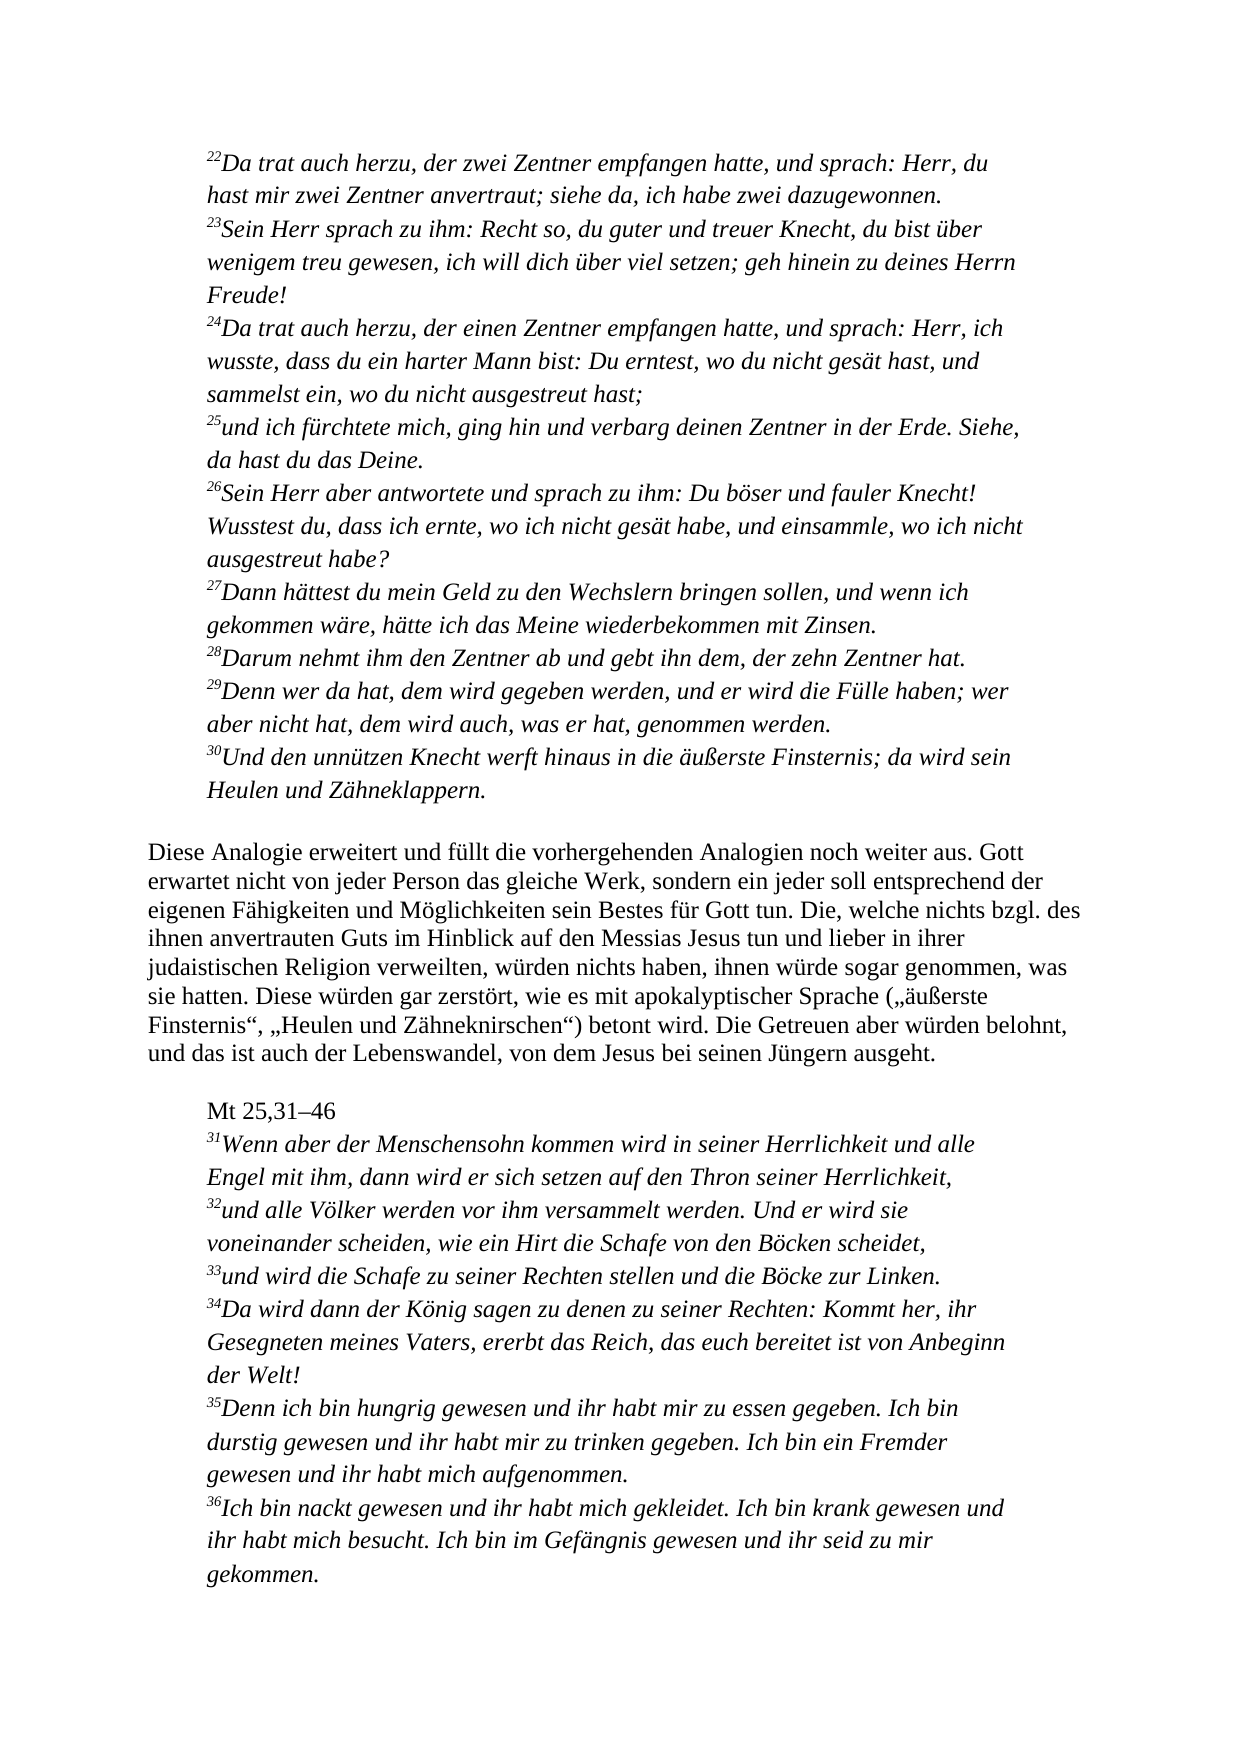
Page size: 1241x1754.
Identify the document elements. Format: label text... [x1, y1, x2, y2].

text 36Ich bin nackt gewesen und ihr habt mich gekleidet. Ich bin krank gewesen und ihr habt mich besucht. Ich bin im Gefängnis gewesen und ihr seid zu mir gekommen. [207, 1493, 1033, 1587]
text 26Sein Herr aber antwortete und sprach zu ihm: Du böser und fauler Knecht! Wusstest du, dass ich ernte, wo ich nicht gesät habe, und einsammle, wo ich nicht ausgestreut habe? [207, 478, 1033, 573]
text Mt 25,31–46 [207, 1096, 1033, 1125]
text 35Denn ich bin hungrig gewesen und ihr habt mir zu essen gegeben. Ich bin durstig gewesen und ihr habt mir zu trinken gegeben. Ich bin ein Fremder gewesen und ihr habt mich aufgenommen. [207, 1393, 1033, 1488]
text 25und ich fürchtete mich, ging hin und verbarg deinen Zentner in der Erde. Siehe, da hast du das Deine. [207, 412, 1033, 473]
text 29Denn wer da hat, dem wird gegeben werden, und er wird die Fülle haben; wer aber nicht hat, dem wird auch, was er hat, genommen werden. [207, 676, 1033, 738]
text 32und alle Völker werden vor ihm versammelt werden. Und er wird sie voneinander scheiden, wie ein Hirt die Schafe von den Böcken scheidet, [207, 1195, 1033, 1257]
text 30Und den unnützen Knecht werft hinaus in die äußerste Finsternis; da wird sein Heulen und Zähneklappern. [207, 742, 1033, 804]
text 31Wenn aber der Menschensohn kommen wird in seiner Herrlichkeit und alle Engel mit ihm, dann wird er sich setzen auf den Thron seiner Herrlichkeit, [207, 1129, 1033, 1191]
text 24Da trat auch herzu, der einen Zentner empfangen hatte, und sprach: Herr, ich wusste, dass du ein harter Mann bist: Du erntest, wo du nicht gesät hast, und sammelst ein, wo du nicht ausgestreut hast; [207, 313, 1033, 407]
text Diese Analogie erweitert und füllt die vorhergehenden Analogien noch weiter aus. Gott erwartet nicht von jeder Person das gleiche Werk, sondern ein jeder soll entsprechend der eigenen Fähigkeiten und Möglichkeiten sein Bestes für Gott tun. Die, welche nichts bzgl. des ihnen anvertrauten Guts im Hinblick auf den Messias Jesus tun und lieber in ihrer judaistischen Religion verweilten, würden nichts haben, ihnen würde sogar genommen, was sie hatten. Diese würden gar zerstört, wie es mit apokalyptischer Sprache („äußerste Finsternis“, „Heulen und Zähneknirschen“) betont wird. Die Getreuen aber würden belohnt, und das ist auch der Lebenswandel, von dem Jesus bei seinen Jüngern ausgeht. [148, 837, 1093, 1067]
text 27Dann hättest du mein Geld zu den Wechslern bringen sollen, und wenn ich gekommen wäre, hätte ich das Meine wiederbekommen mit Zinsen. [207, 577, 1033, 639]
text 33und wird die Schafe zu seiner Rechten stellen und die Böcke zur Linken. [207, 1261, 1033, 1290]
text 22Da trat auch herzu, der zwei Zentner empfangen hatte, und sprach: Herr, du hast mir zwei Zentner anvertraut; siehe da, ich habe zwei dazugewonnen. [207, 148, 1033, 209]
text 23Sein Herr sprach zu ihm: Recht so, du guter und treuer Knecht, du bist über wenigem treu gewesen, ich will dich über viel setzen; geh hinein zu deines Herrn Freude! [207, 214, 1033, 308]
text 28Darum nehmt ihm den Zentner ab und gebt ihn dem, der zehn Zentner hat. [207, 643, 1033, 672]
text 34Da wird dann der König sagen zu denen zu seiner Rechten: Kommt her, ihr Gesegneten meines Vaters, ererbt das Reich, das euch bereitet ist von Anbeginn der Welt! [207, 1294, 1033, 1389]
